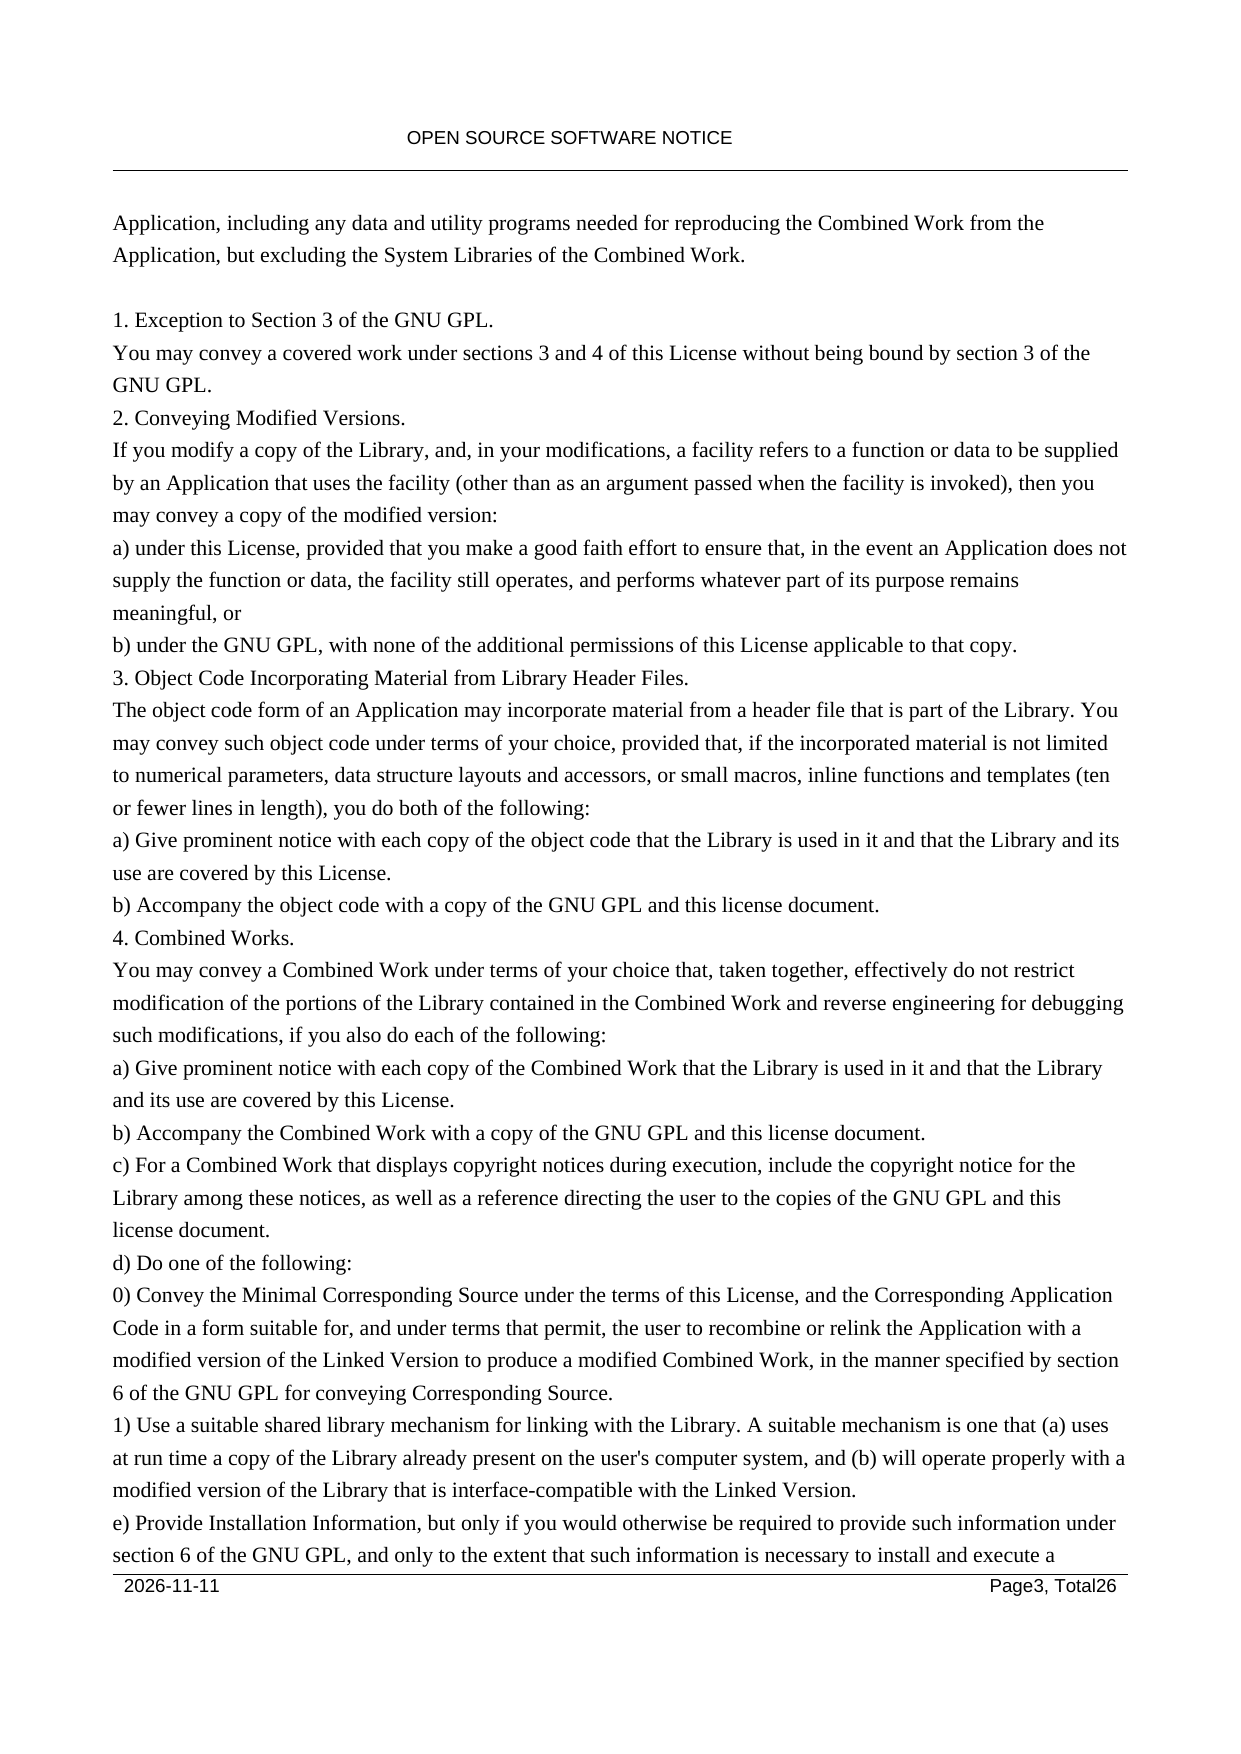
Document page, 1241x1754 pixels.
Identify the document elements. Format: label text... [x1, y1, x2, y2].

text If you modify a copy of the Library, and, in your modifications, a facility refers to a function or data to be supplied by an Application that uses the facility (other than as an argument passed when the facility is invoked), then you may convey a copy of the modified version: [112, 434, 1128, 531]
text You may convey a Combined Work under terms of your choice that, taken together, effectively do not restrict modification of the portions of the Library contained in the Combined Work and reverse engineering for debugging such modifications, if you also do each of the following: [112, 954, 1128, 1051]
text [112, 206, 1128, 271]
text a) under this License, provided that you make a good faith effort to ensure that, in the event an Application does not supply the function or data, the facility still operates, and performs whatever part of its purpose remains meaningful, or [112, 531, 1128, 629]
text You may convey a covered work under sections 3 and 4 of this License without being bound by section 3 of the GNU GPL. [112, 336, 1128, 401]
text 1. Exception to Section 3 of the GNU GPL. [112, 304, 1128, 336]
text a) Give prominent notice with each copy of the Combined Work that the Library is used in it and that the Library and its use are covered by this License. [112, 1051, 1128, 1116]
text b) under the GNU GPL, with none of the additional permissions of this License applicable to that copy. [112, 629, 1128, 661]
text d) Do one of the following: [112, 1246, 1128, 1279]
text b) Accompany the Combined Work with a copy of the GNU GPL and this license document. [112, 1116, 1128, 1149]
text 2. Conveying Modified Versions. [112, 401, 1128, 434]
text b) Accompany the object code with a copy of the GNU GPL and this license document. [112, 889, 1128, 921]
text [112, 1506, 1128, 1571]
text c) For a Combined Work that displays copyright notices during execution, include the copyright notice for the Library among these notices, as well as a reference directing the user to the copies of the GNU GPL and this license document. [112, 1149, 1128, 1246]
text 1) Use a suitable shared library mechanism for linking with the Library. A suitable mechanism is one that (a) uses at run time a copy of the Library already present on the user's computer system, and (b) will operate properly with a modified version of the Library that is interface-compatible with the Linked Version. [112, 1409, 1128, 1506]
text 3. Object Code Incorporating Material from Library Header Files. [112, 661, 1128, 694]
text The object code form of an Application may incorporate material from a header file that is part of the Library. You may convey such object code under terms of your choice, provided that, if the incorporated material is not limited to numerical parameters, data structure layouts and accessors, or small macros, inline functions and templates (ten or fewer lines in length), you do both of the following: [112, 694, 1128, 824]
text 4. Combined Works. [112, 921, 1128, 954]
text 0) Convey the Minimal Corresponding Source under the terms of this License, and the Corresponding Application Code in a form suitable for, and under terms that permit, the user to recombine or relink the Application with a modified version of the Linked Version to produce a modified Combined Work, in the manner specified by section 6 of the GNU GPL for conveying Corresponding Source. [112, 1279, 1128, 1409]
text a) Give prominent notice with each copy of the object code that the Library is used in it and that the Library and its use are covered by this License. [112, 824, 1128, 889]
